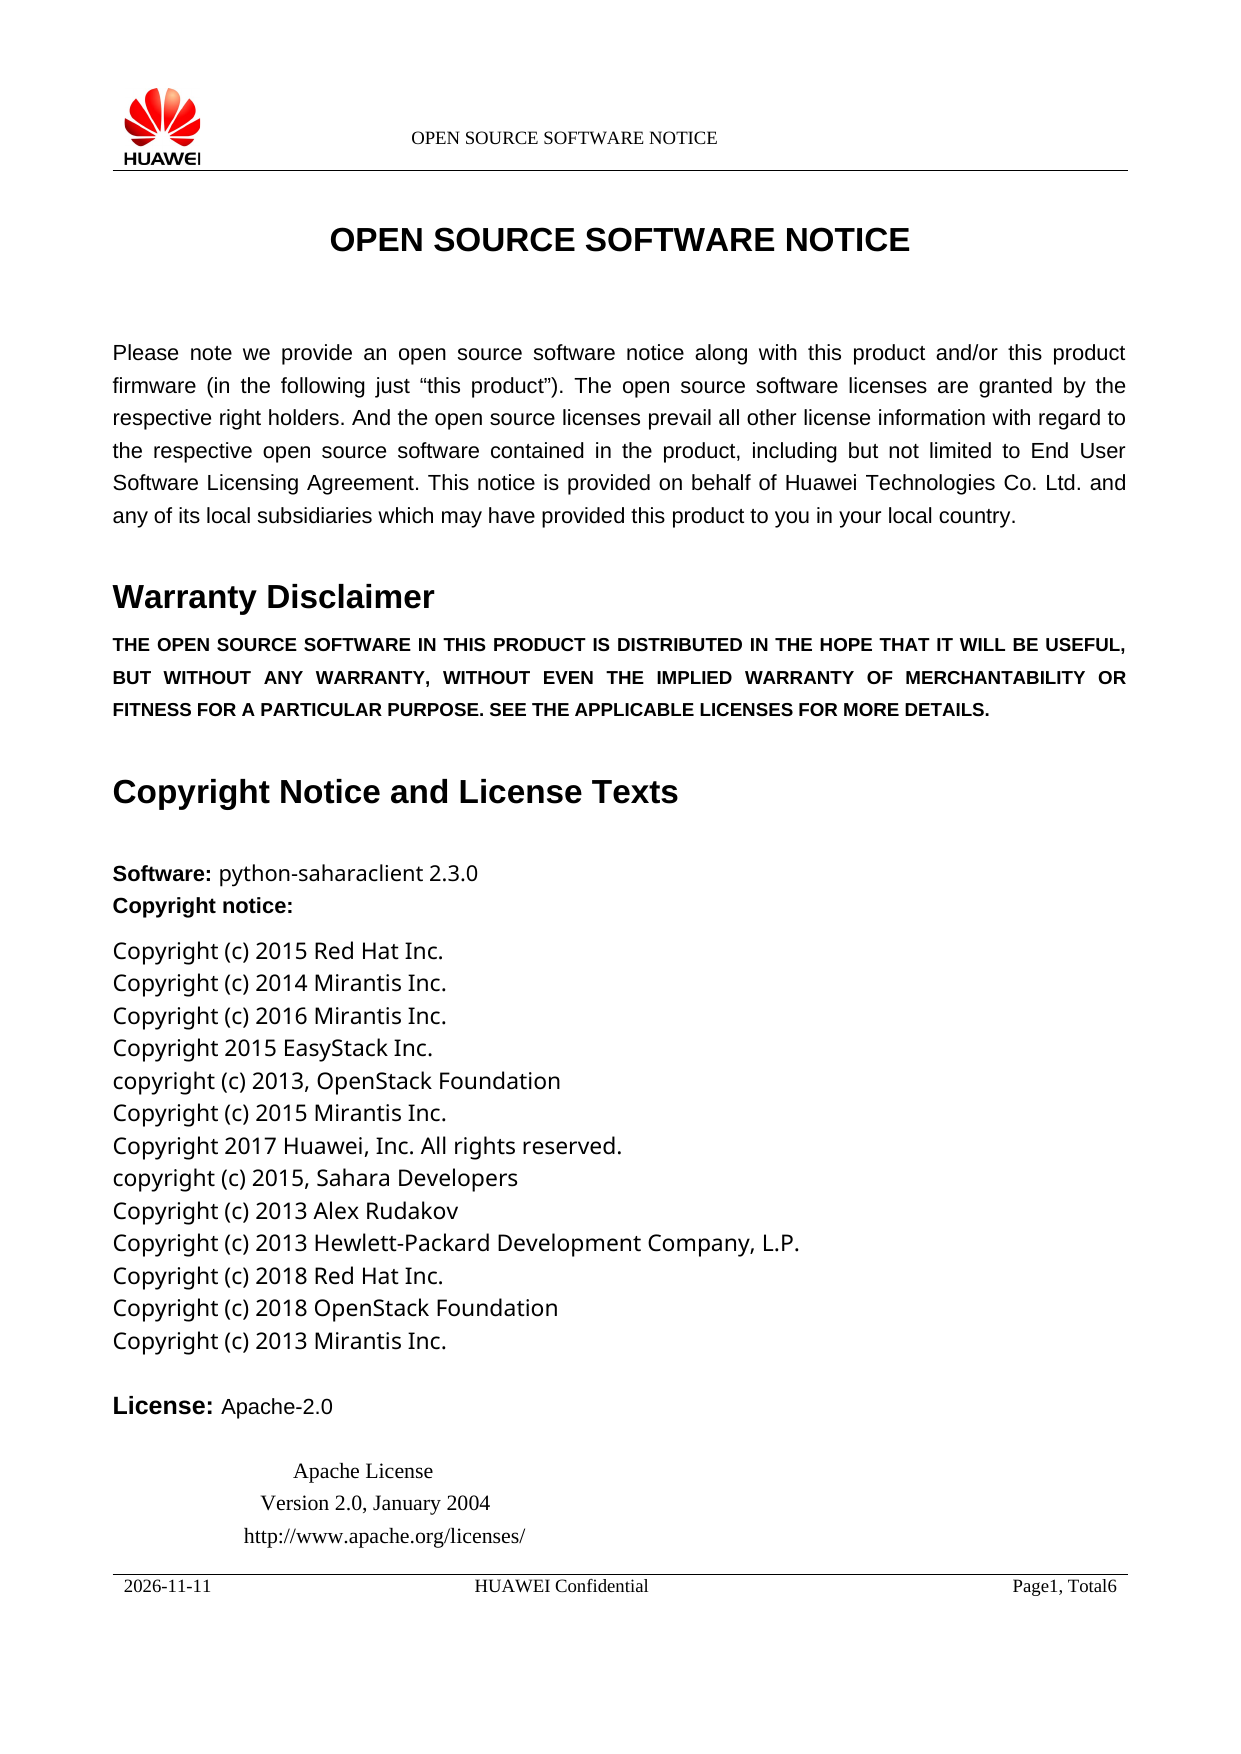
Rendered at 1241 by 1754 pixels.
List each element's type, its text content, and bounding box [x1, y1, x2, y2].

picture [124, 88, 201, 165]
text OPEN SOURCE SOFTWARE NOTICE [112, 206, 1128, 271]
title Software: python-saharaclient 2.3.0 [112, 856, 1128, 889]
text Warranty Disclaimer [112, 564, 1128, 629]
text Copyright (c) 2015 Red Hat Inc. Copyright (c) 2014 Mirantis Inc. Copyright (c) 2016 Mirantis Inc. Copyright 2015 EasyStack Inc. copyright (c) 2013, OpenStack Foundation Copyright (c) 2015 Mirantis Inc. Copyright 2017 Huawei, Inc. All rights reserved. copyright (c) 2015, Sahara Developers Copyright (c) 2013 Alex Rudakov Copyright (c) 2013 Hewlett-Packard Development Company, L.P. Copyright (c) 2018 Red Hat Inc. Copyright (c) 2018 OpenStack Foundation Copyright (c) 2013 Mirantis Inc. [112, 934, 1128, 1389]
text The open source software in this product is distributed in the hope that it will be useful, but WITHOUT ANY WARRANTY, without even the implied warranty of MERCHANTABILITY or FITNESS FOR A PARTICULAR PURPOSE. See the applicable licenses for more details. [112, 629, 1128, 726]
text Please note we provide an open source software notice along with this product and/or this product firmware (in the following just “this product”). The open source software licenses are granted by the respective right holders. And the open source licenses prevail all other license information with regard to the respective open source software contained in the product, including but not limited to End User Software Licensing Agreement. This notice is provided on behalf of Huawei Technologies Co. Ltd. and any of its local subsidiaries which may have provided this product to you in your local country. [112, 336, 1128, 531]
text Copyright Notice and License Texts [112, 759, 1128, 824]
text Copyright notice: [112, 889, 1128, 921]
text License: Apache-2.0 [112, 1389, 1128, 1421]
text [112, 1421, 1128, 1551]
